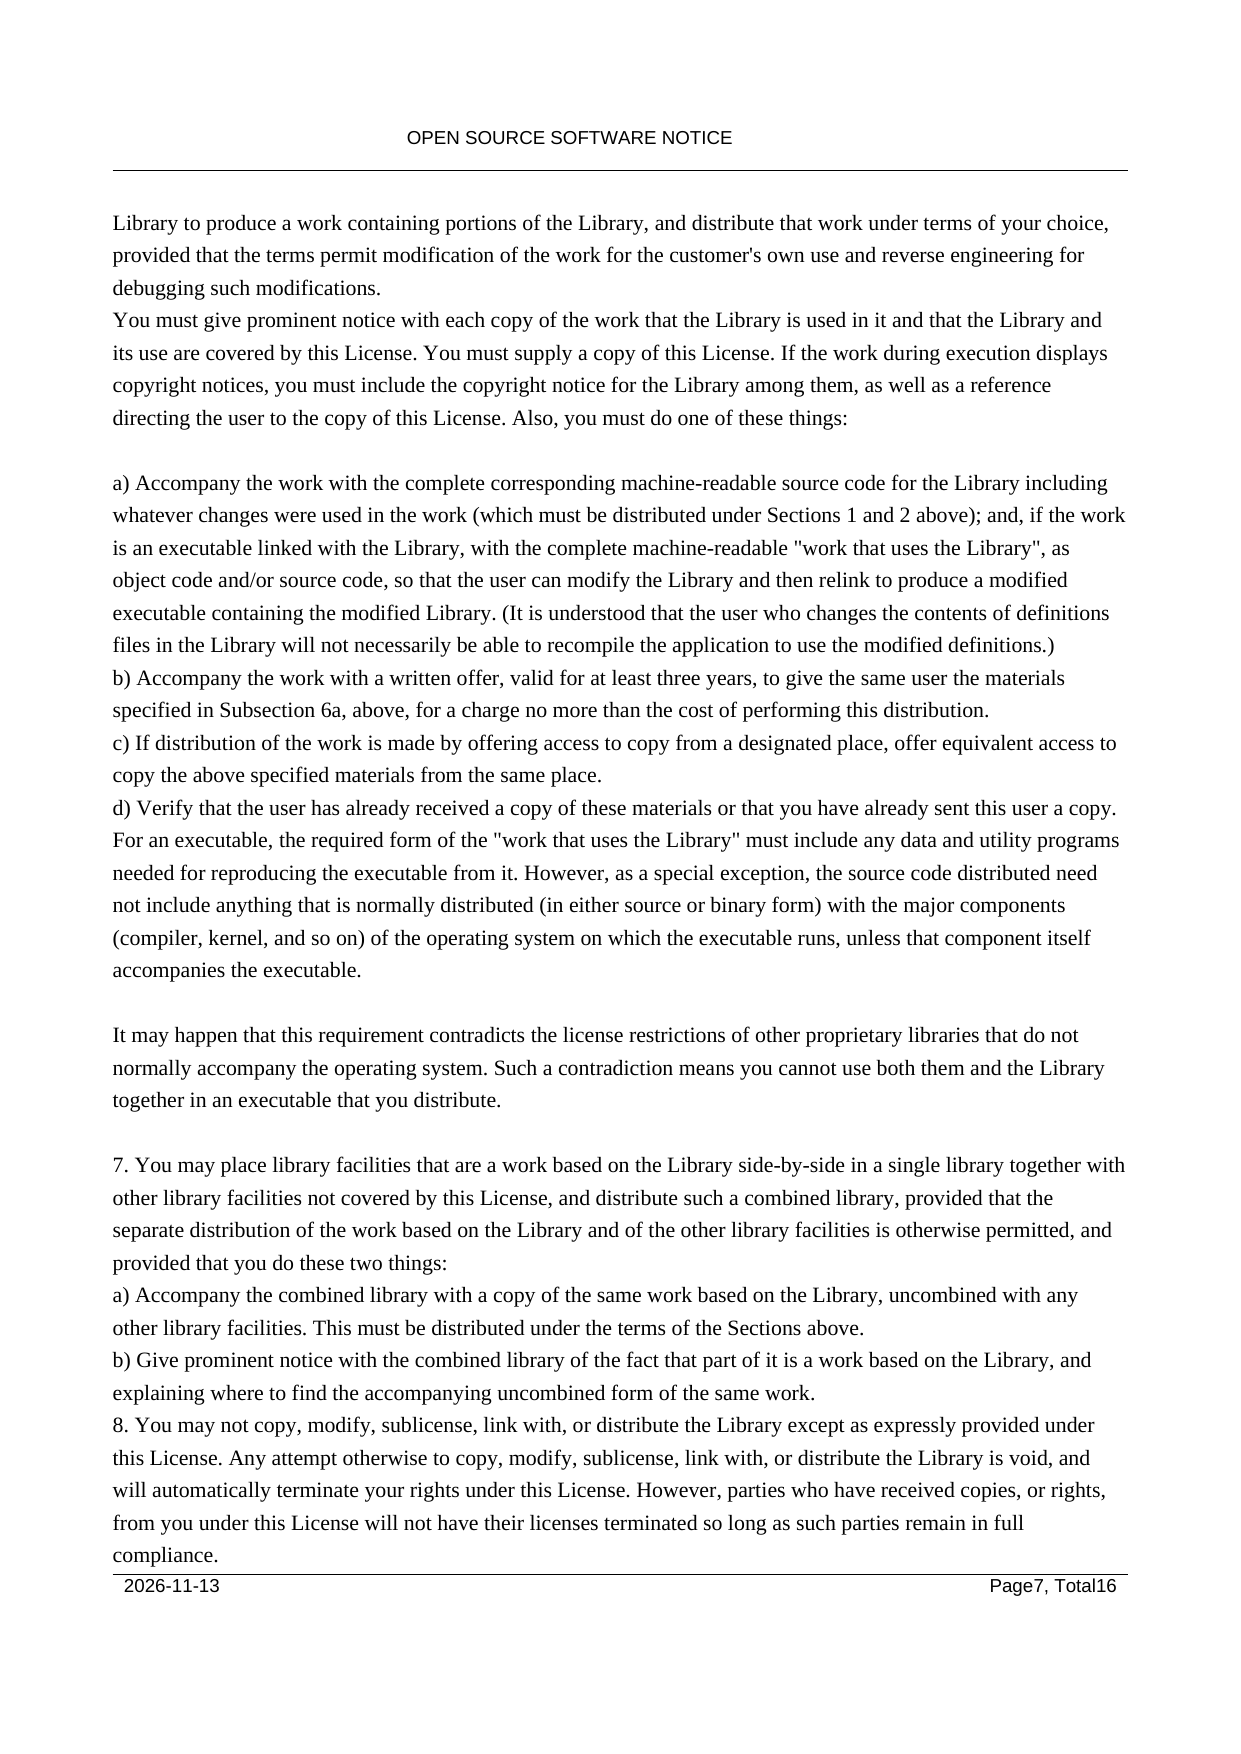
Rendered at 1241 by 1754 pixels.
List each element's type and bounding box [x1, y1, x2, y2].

text [112, 206, 1128, 1571]
